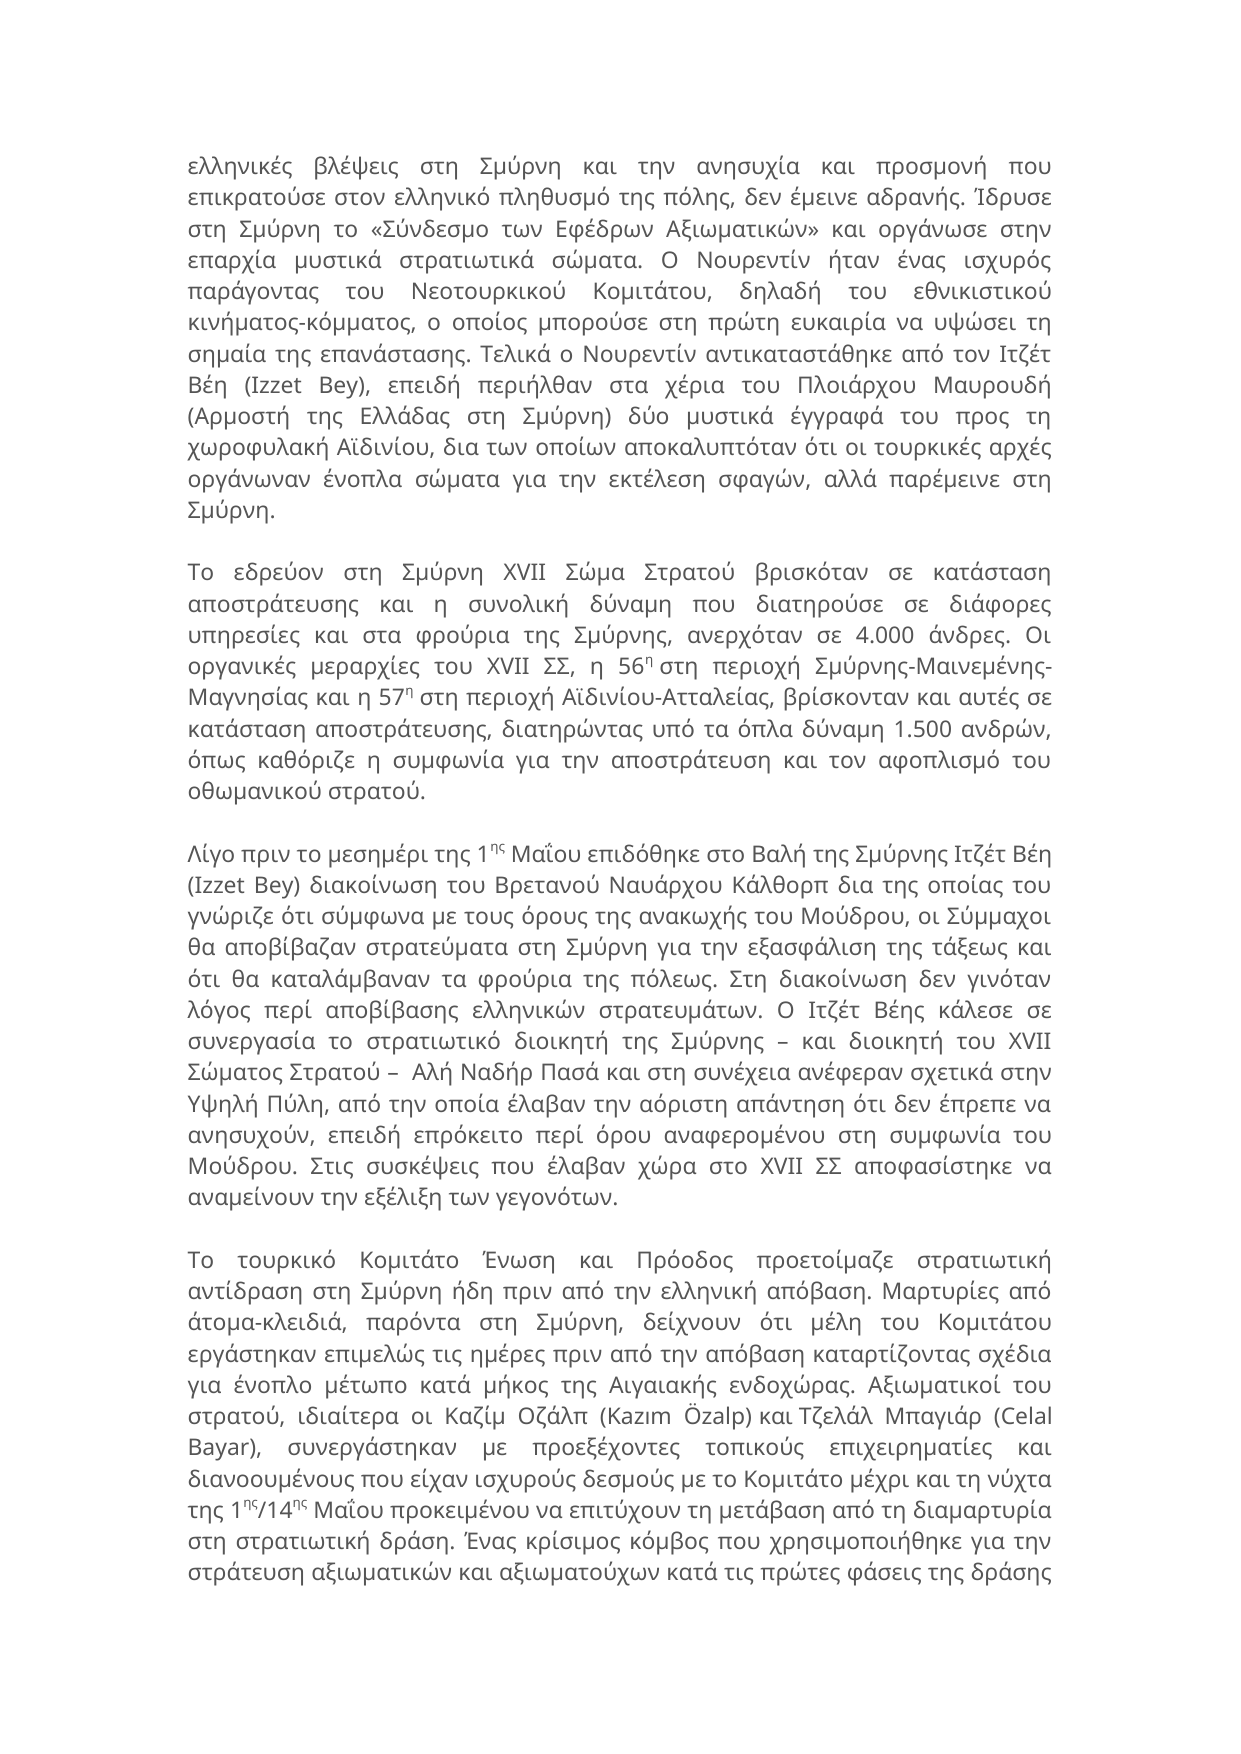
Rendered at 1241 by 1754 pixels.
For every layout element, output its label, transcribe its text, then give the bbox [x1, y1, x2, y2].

text Το εδρεύον στη Σμύρνη XVII Σώμα Στρατού βρισκόταν σε κατάσταση αποστράτευσης και η συνολική δύναμη που διατηρούσε σε διάφορες υπηρεσίες και στα φρούρια της Σμύρνης, ανερχόταν σε 4.000 άνδρες. Οι οργανικές μεραρχίες του XVII ΣΣ, η 56η στη περιοχή Σμύρνης-Μαινεμένης-Μαγνησίας και η 57η στη περιοχή Αϊδινίου-Ατταλείας, βρίσκονταν και αυτές σε κατάσταση αποστράτευσης, διατηρώντας υπό τα όπλα δύναμη 1.500 ανδρών, όπως καθόριζε η συμφωνία για την αποστράτευση και τον αφοπλισμό του οθωμανικού στρατού. [187, 556, 1053, 806]
text Λίγο πριν το μεσημέρι της 1ης Μαΐου επιδόθηκε στο Βαλή της Σμύρνης Ιτζέτ Βέη (Izzet Bey) διακοίνωση του Βρετανού Ναυάρχου Κάλθορπ δια της οποίας του γνώριζε ότι σύμφωνα με τους όρους της ανακωχής του Μούδρου, οι Σύμμαχοι θα αποβίβαζαν στρατεύματα στη Σμύρνη για την εξασφάλιση της τάξεως και ότι θα καταλάμβαναν τα φρούρια της πόλεως. Στη διακοίνωση δεν γινόταν λόγος περί αποβίβασης ελληνικών στρατευμάτων. Ο Ιτζέτ Βέης κάλεσε σε συνεργασία το στρατιωτικό διοικητή της Σμύρνης – και διοικητή του XVII Σώματος Στρατού – Αλή Ναδήρ Πασά και στη συνέχεια ανέφεραν σχετικά στην Υψηλή Πύλη, από την οποία έλαβαν την αόριστη απάντηση ότι δεν έπρεπε να ανησυχούν, επειδή επρόκειτο περί όρου αναφερομένου στη συμφωνία του Μούδρου. Στις συσκέψεις που έλαβαν χώρα στο XVII ΣΣ αποφασίστηκε να αναμείνουν την εξέλιξη των γεγονότων. [187, 837, 1053, 1212]
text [187, 150, 1053, 525]
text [187, 1244, 1053, 1587]
